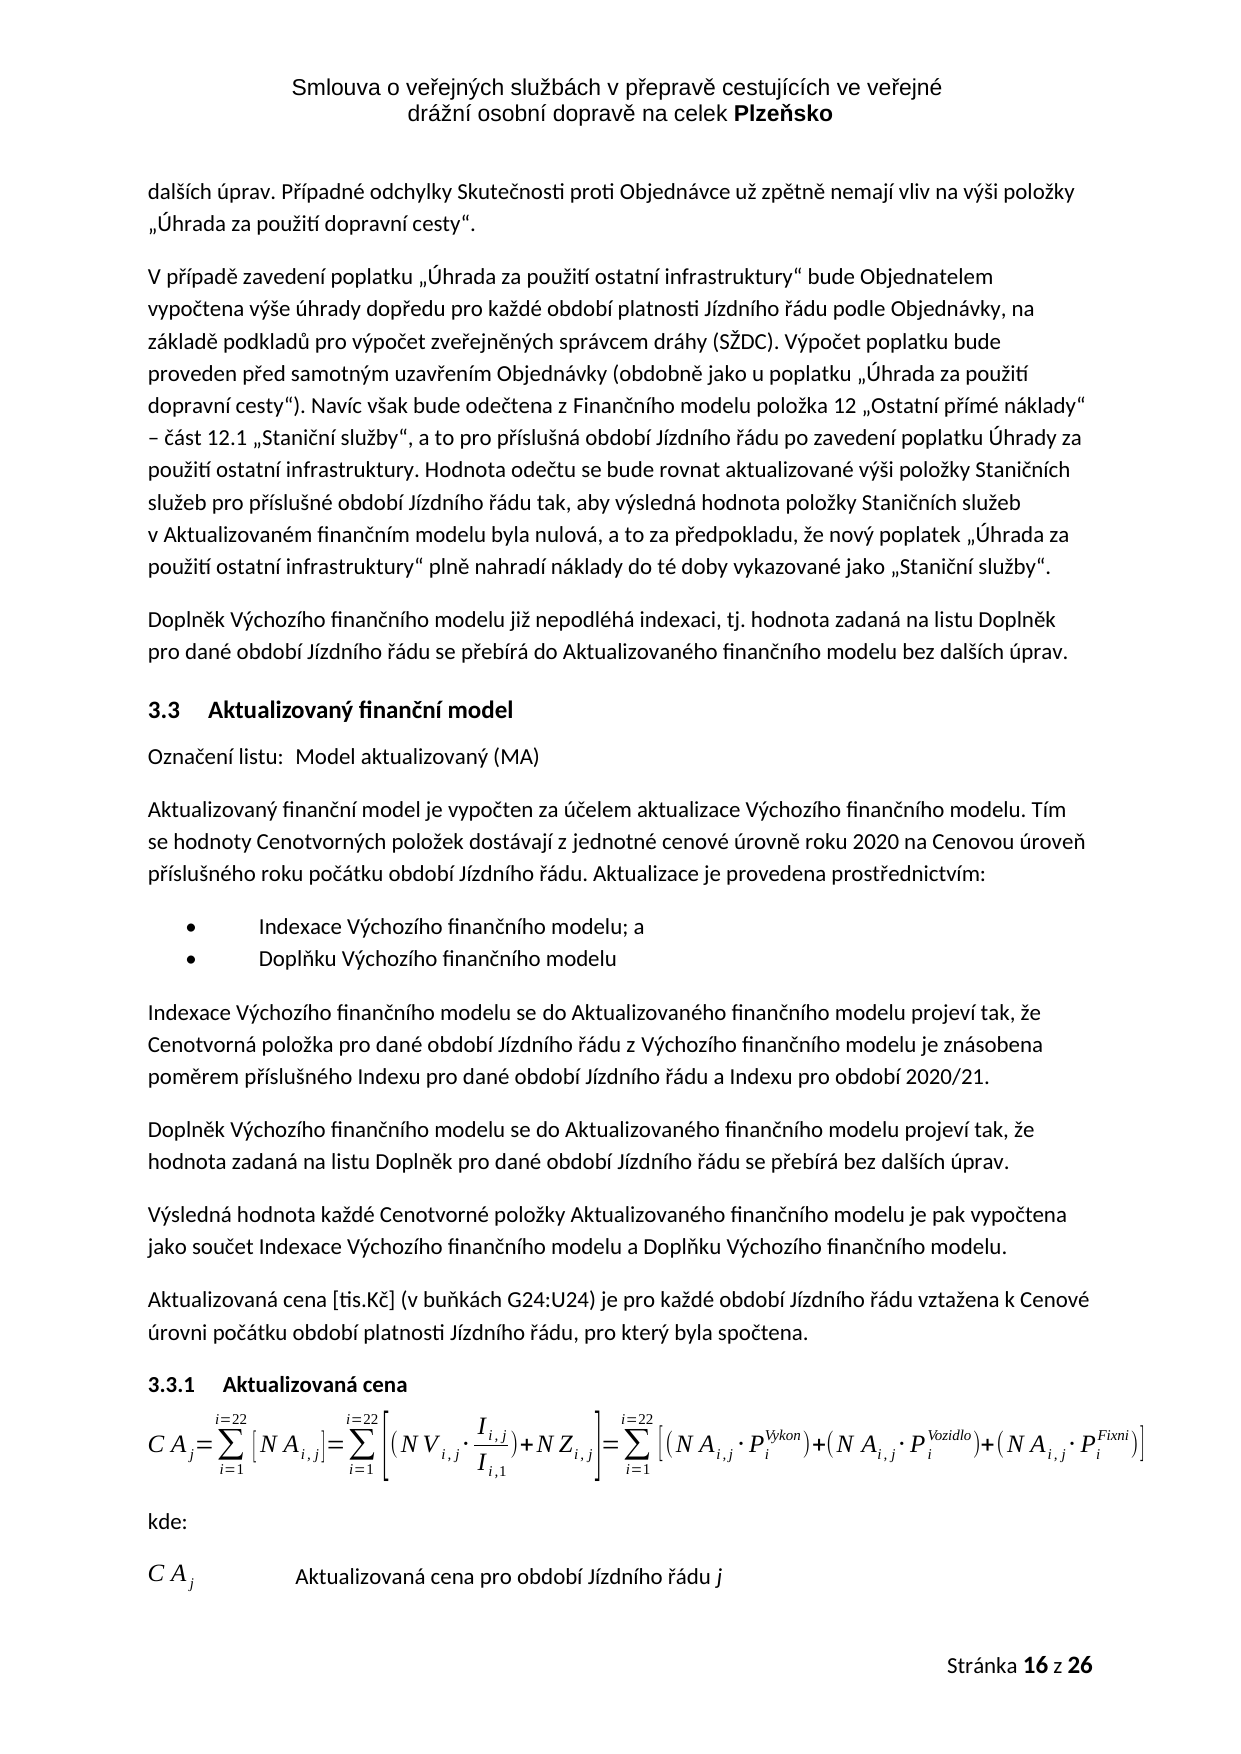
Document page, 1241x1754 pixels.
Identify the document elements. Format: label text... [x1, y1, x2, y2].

text Aktualizovaná cena [tis.Kč] (v buňkách G24:U24) je pro každé období Jízdního řádu vztažena k Cenové úrovni počátku období platnosti Jízdního řádu, pro který byla spočtena. [148, 1285, 1092, 1346]
text V případě zavedení poplatku „Úhrada za použití ostatní infrastruktury“ bude Objednatelem vypočtena výše úhrady dopředu pro každé období platnosti Jízdního řádu podle Objednávky, na základě podkladů pro výpočet zveřejněných správcem dráhy (SŽDC). Výpočet poplatku bude proveden před samotným uzavřením Objednávky (obdobně jako u poplatku „Úhrada za použití dopravní cesty“). Navíc však bude odečtena z Finančního modelu položka 12 „Ostatní přímé náklady“ – část 12.1 „Staniční služby“, a to pro příslušná období Jízdního řádu po zavedení poplatku Úhrady za použití ostatní infrastruktury. Hodnota odečtu se bude rovnat aktualizované výši položky Staničních služeb pro příslušné období Jízdního řádu tak, aby výsledná hodnota položky Staničních služeb v Aktualizovaném finančním modelu byla nulová, a to za předpokladu, že nový poplatek „Úhrada za použití ostatní infrastruktury“ plně nahradí náklady do té doby vykazované jako „Staniční služby“. [148, 262, 1092, 580]
text Aktualizovaná cena pro období Jízdního řádu j [148, 1560, 1092, 1591]
text Výsledná hodnota každé Cenotvorné položky Aktualizovaného finančního modelu je pak vypočtena jako součet Indexace Výchozího finančního modelu a Doplňku Výchozího finančního modelu. [148, 1200, 1092, 1260]
subtitle Aktualizovaný finanční model [148, 694, 1092, 725]
text Doplněk Výchozího finančního modelu se do Aktualizovaného finančního modelu projeví tak, že hodnota zadaná na listu Doplněk pro dané období Jízdního řádu se přebírá bez dalších úprav. [148, 1115, 1092, 1175]
subtitle Aktualizovaná cena [148, 1371, 1092, 1399]
text Doplněk Výchozího finančního modelu již nepodléhá indexaci, tj. hodnota zadaná na listu Doplněk pro dané období Jízdního řádu se přebírá do Aktualizovaného finančního modelu bez dalších úprav. [148, 605, 1092, 665]
list Doplňku Výchozího finančního modelu [185, 944, 1092, 973]
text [148, 177, 1092, 237]
text Označení listu: Model aktualizovaný (MA) [148, 742, 1092, 770]
text Indexace Výchozího finančního modelu se do Aktualizovaného finančního modelu projeví tak, že Cenotvorná položka pro dané období Jízdního řádu z Výchozího finančního modelu je znásobena poměrem příslušného Indexu pro dané období Jízdního řádu a Indexu pro období 2020/21. [148, 998, 1092, 1090]
text kde: [148, 1507, 1092, 1535]
text Aktualizovaný finanční model je vypočten za účelem aktualizace Výchozího finančního modelu. Tím se hodnoty Cenotvorných položek dostávají z jednotné cenové úrovně roku 2020 na Cenovou úroveň příslušného roku počátku období Jízdního řádu. Aktualizace je provedena prostřednictvím: [148, 795, 1092, 887]
list Indexace Výchozího finančního modelu; a [185, 912, 1092, 940]
